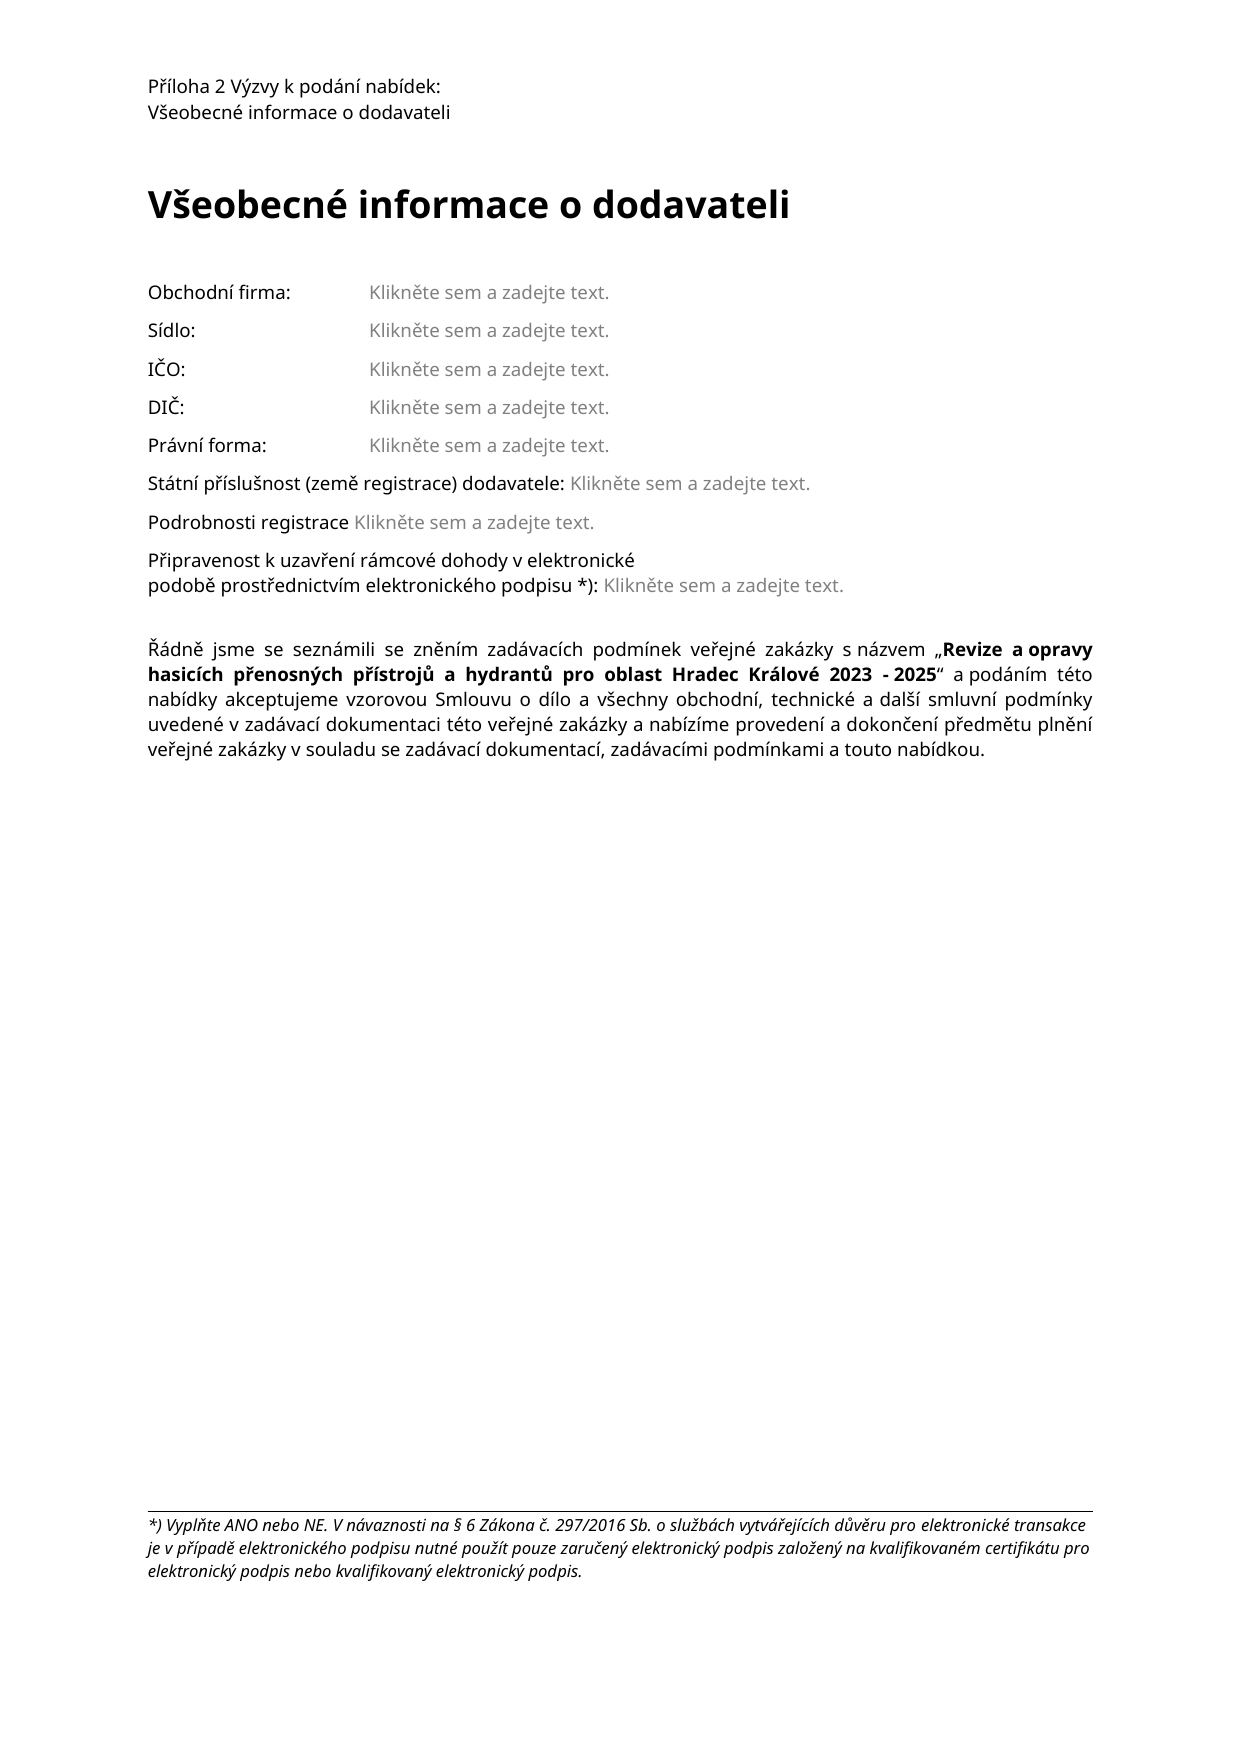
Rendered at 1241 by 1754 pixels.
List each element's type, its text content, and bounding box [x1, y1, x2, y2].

text Podrobnosti registrace [148, 509, 1093, 534]
text Obchodní firma: [148, 279, 1093, 305]
text *) Vyplňte ANO nebo NE. V návaznosti na § 6 Zákona č. 297/2016 Sb. o službách vytvářejících důvěru pro elektronické transakce je v případě elektronického podpisu nutné použít pouze zaručený elektronický podpis založený na kvalifikovaném certifikátu pro elektronický podpis nebo kvalifikovaný elektronický podpis. [148, 1512, 1093, 1582]
title Všeobecné informace o dodavateli [148, 178, 1093, 229]
text Řádně jsme se seznámili se zněním zadávacích podmínek veřejné zakázky s názvem „Revize a opravy hasicích přenosných přístrojů a hydrantů pro oblast Hradec Králové 2023 - 2025“ a podáním této nabídky akceptujeme vzorovou Smlouvu o dílo a všechny obchodní, technické a další smluvní podmínky uvedené v zadávací dokumentaci této veřejné zakázky a nabízíme provedení a dokončení předmětu plnění veřejné zakázky v souladu se zadávací dokumentací, zadávacími podmínkami a touto nabídkou. [148, 636, 1093, 761]
text Připravenost k uzavření rámcové dohody v elektronické [148, 547, 1093, 573]
text DIČ: [148, 394, 1093, 420]
text podobě prostřednictvím elektronického podpisu *): [148, 573, 1093, 598]
text Právní forma: [148, 432, 1093, 458]
text IČO: [148, 356, 1093, 382]
text Sídlo: [148, 318, 1093, 343]
text Státní příslušnost (země registrace) dodavatele: [148, 471, 1093, 496]
